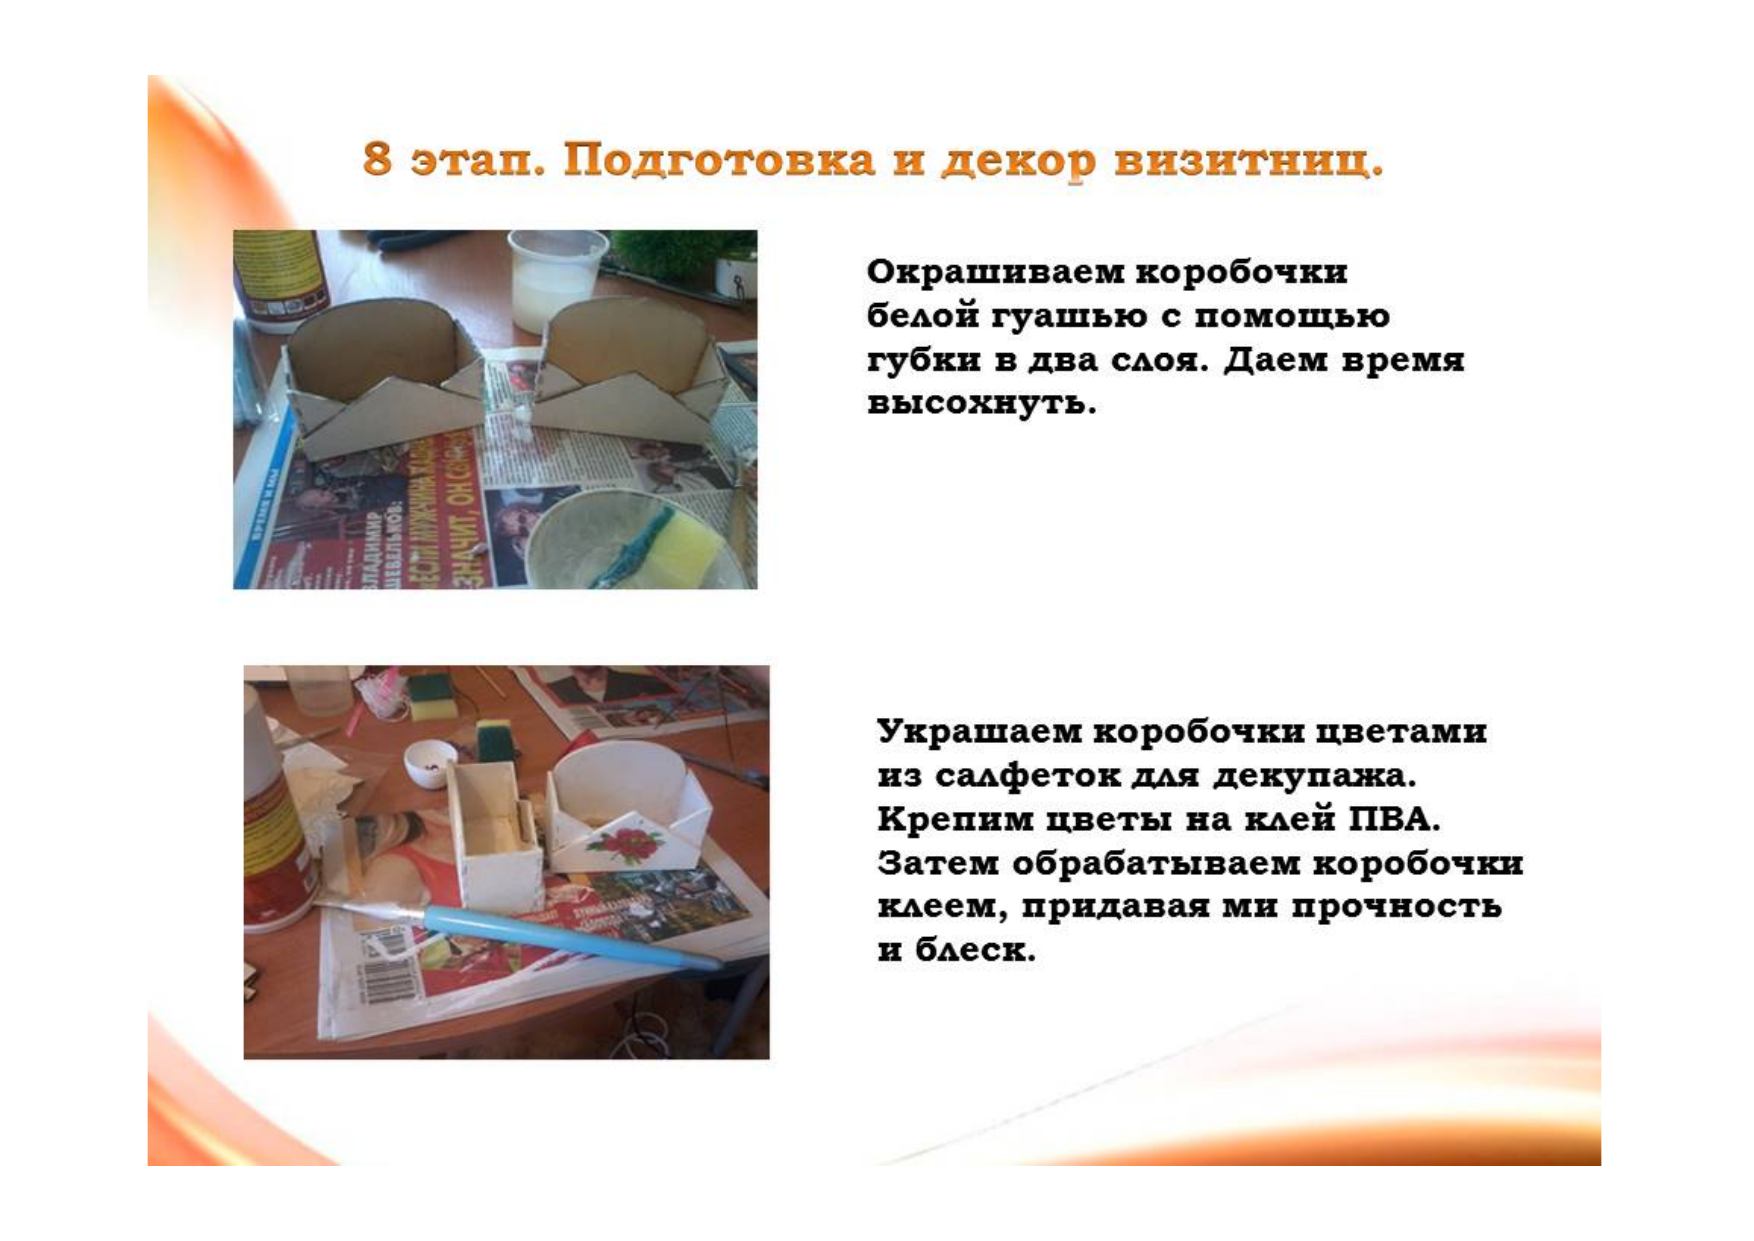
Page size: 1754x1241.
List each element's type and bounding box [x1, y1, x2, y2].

picture [147, 75, 1602, 1166]
